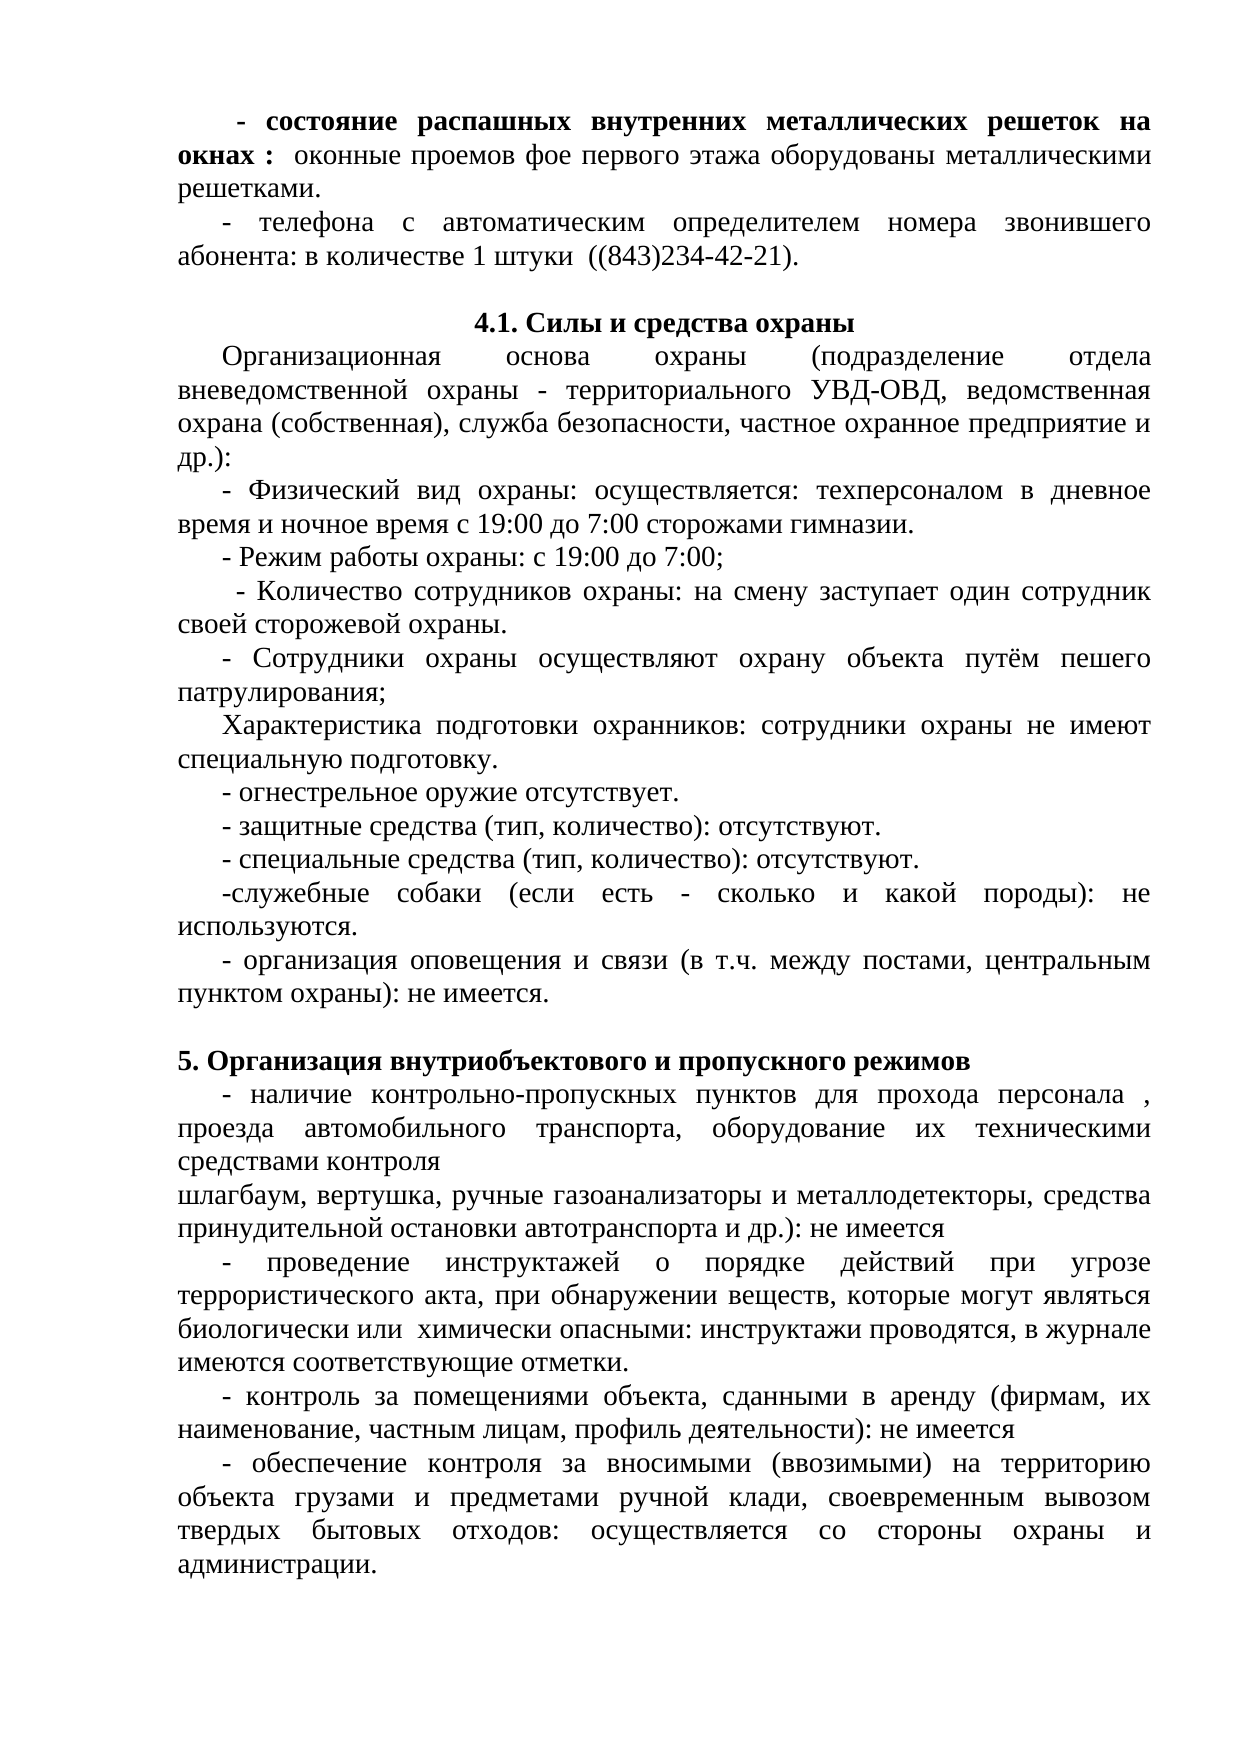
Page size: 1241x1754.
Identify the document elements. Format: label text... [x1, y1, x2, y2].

text - Физический вид охраны: осуществляется: техперсоналом в дневное время и ночное время с 19:00 до 7:00 сторожами гимназии. [177, 472, 1152, 539]
text - проведение инструктажей о порядке действий при угрозе террористического акта, при обнаружении веществ, которые могут являться биологически или химически опасными: инструктажи проводятся, в журнале имеются соответствующие отметки. [177, 1244, 1152, 1378]
text - контроль за помещениями объекта, сданными в аренду (фирмам, их наименование, частным лицам, профиль деятельности): не имеется [177, 1378, 1152, 1445]
text - телефона с автоматическим определителем номера звонившего абонента: в количестве 1 штуки ((843)234-42-21). [177, 204, 1152, 271]
text Характеристика подготовки охранников: сотрудники охраны не имеют специальную подготовку. [177, 707, 1152, 774]
text - Количество сотрудников охраны: на смену заступает один сотрудник своей сторожевой охраны. [177, 573, 1152, 640]
text -служебные собаки (если есть - сколько и какой породы): не используются. [177, 875, 1152, 942]
text шлагбаум, вертушка, ручные газоанализаторы и металлодетекторы, средства принудительной остановки автотранспорта и др.): не имеется [177, 1177, 1152, 1244]
text - огнестрельное оружие отсутствует. [177, 774, 1152, 808]
text Организационная основа охраны (подразделение отдела вневедомственной охраны - территориального УВД-ОВД, ведомственная охрана (собственная), служба безопасности, частное охранное предприятие и др.): [177, 338, 1152, 472]
text - Сотрудники охраны осуществляют охрану объекта путём пешего патрулирования; [177, 640, 1152, 707]
text - защитные средства (тип, количество): отсутствуют. [177, 808, 1152, 841]
text - организация оповещения и связи (в т.ч. между постами, центральным пунктом охраны): не имеется. [177, 942, 1152, 1009]
text - Режим работы охраны: с 19:00 до 7:00; [177, 539, 1152, 573]
text - наличие контрольно-пропускных пунктов для прохода персонала , проезда автомобильного транспорта, оборудование их техническими средствами контроля [177, 1076, 1152, 1177]
text 5. Организация внутриобъектового и пропускного режимов [177, 1043, 1152, 1076]
text 4.1. Силы и средства охраны [177, 305, 1152, 338]
text - специальные средства (тип, количество): отсутствуют. [177, 841, 1152, 875]
title - состояние распашных внутренних металлических решеток на окнах : оконные проемов фое первого этажа оборудованы металлическими решетками. [177, 103, 1152, 204]
text - обеспечение контроля за вносимыми (ввозимыми) на территорию объекта грузами и предметами ручной клади, своевременным вывозом твердых бытовых отходов: осуществляется со стороны охраны и администрации. [177, 1445, 1152, 1579]
